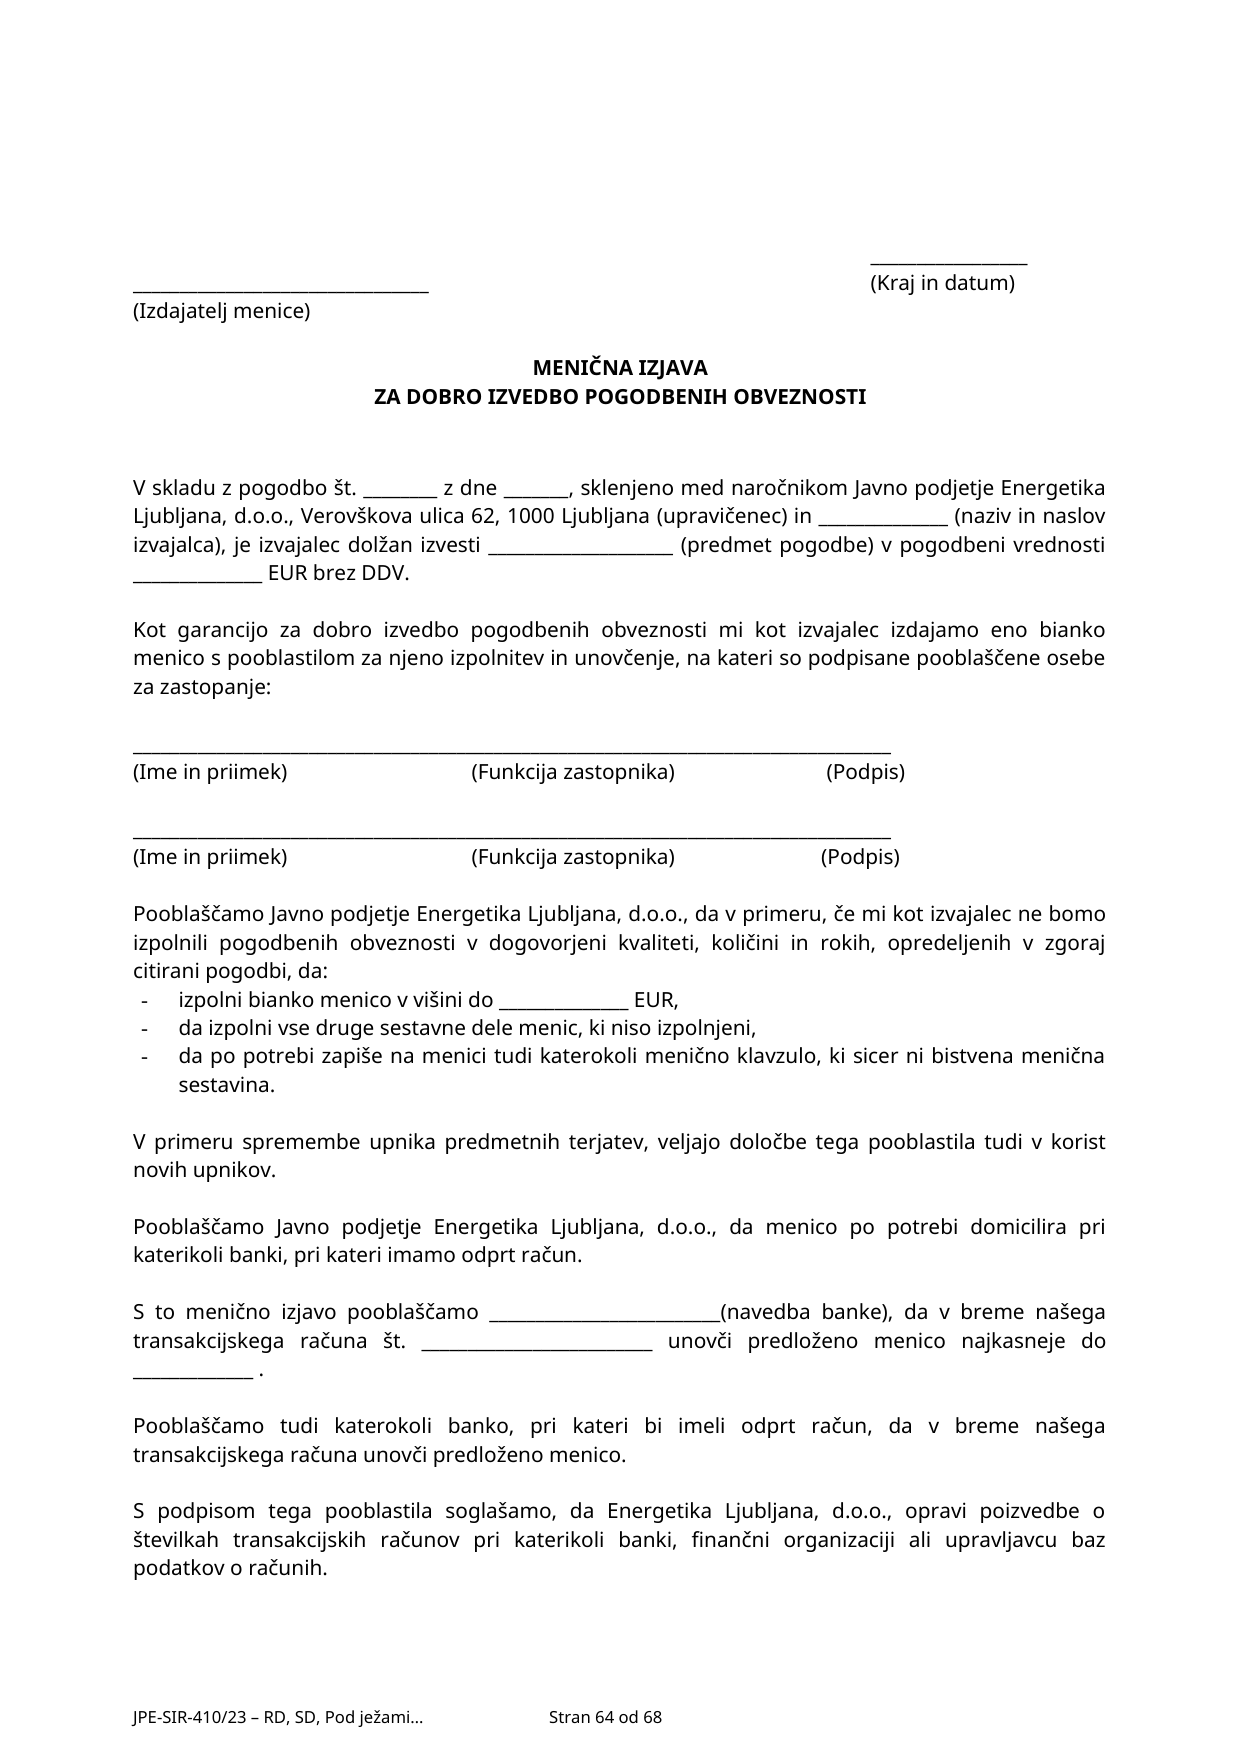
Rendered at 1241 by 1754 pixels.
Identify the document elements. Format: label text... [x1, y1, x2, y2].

text __________________________________________________________________________________ [133, 814, 1107, 842]
text MENIČNA IZJAVA [133, 353, 1107, 382]
text S to menično izjavo pooblaščamo _________________________(navedba banke), da v breme našega transakcijskega računa št. _________________________ unovči predloženo menico najkasneje do _____________ . [133, 1297, 1107, 1383]
list da po potrebi zapiše na menici tudi katerokoli menično klavzulo, ki sicer ni bistvena menična sestavina. [141, 1042, 1107, 1098]
list izpolni bianko menico v višini do ______________ EUR, [141, 985, 1107, 1013]
text ZA DOBRO IZVEDBO POGODBENIH OBVEZNOSTI [133, 382, 1107, 410]
text Pooblaščamo Javno podjetje Energetika Ljubljana, d.o.o., da v primeru, če mi kot izvajalec ne bomo izpolnili pogodbenih obveznosti v dogovorjeni kvaliteti, količini in rokih, opredeljenih v zgoraj citirani pogodbi, da: [133, 899, 1107, 985]
text Pooblaščamo tudi katerokoli banko, pri kateri bi imeli odprt račun, da v breme našega transakcijskega računa unovči predloženo menico. [133, 1411, 1107, 1468]
text V skladu z pogodbo št. ________ z dne _______, sklenjeno med naročnikom Javno podjetje Energetika Ljubljana, d.o.o., Verovškova ulica 62, 1000 Ljubljana (upravičenec) in ______________ (naziv in naslov izvajalca), je izvajalec dolžan izvesti ____________________ (predmet pogodbe) v pogodbeni vrednosti ______________ EUR brez DDV. [133, 473, 1107, 587]
text (Izdajatelj menice) [133, 297, 1107, 325]
text ________________________________ (Kraj in datum) [133, 268, 1107, 297]
text _________________ [133, 240, 1107, 268]
text Pooblaščamo Javno podjetje Energetika Ljubljana, d.o.o., da menico po potrebi domicilira pri katerikoli banki, pri kateri imamo odprt račun. [133, 1212, 1107, 1269]
text (Ime in priimek) (Funkcija zastopnika) (Podpis) [133, 757, 1107, 786]
list da izpolni vse druge sestavne dele menic, ki niso izpolnjeni, [141, 1013, 1107, 1042]
text V primeru spremembe upnika predmetnih terjatev, veljajo določbe tega pooblastila tudi v korist novih upnikov. [133, 1127, 1107, 1184]
text S podpisom tega pooblastila soglašamo, da Energetika Ljubljana, d.o.o., opravi poizvedbe o številkah transakcijskih računov pri katerikoli banki, finančni organizaciji ali upravljavcu baz podatkov o računih. [133, 1497, 1107, 1582]
text (Ime in priimek) (Funkcija zastopnika) (Podpis) [133, 842, 1107, 871]
text __________________________________________________________________________________ [133, 729, 1107, 757]
text Kot garancijo za dobro izvedbo pogodbenih obveznosti mi kot izvajalec izdajamo eno bianko menico s pooblastilom za njeno izpolnitev in unovčenje, na kateri so podpisane pooblaščene osebe za zastopanje: [133, 615, 1107, 700]
